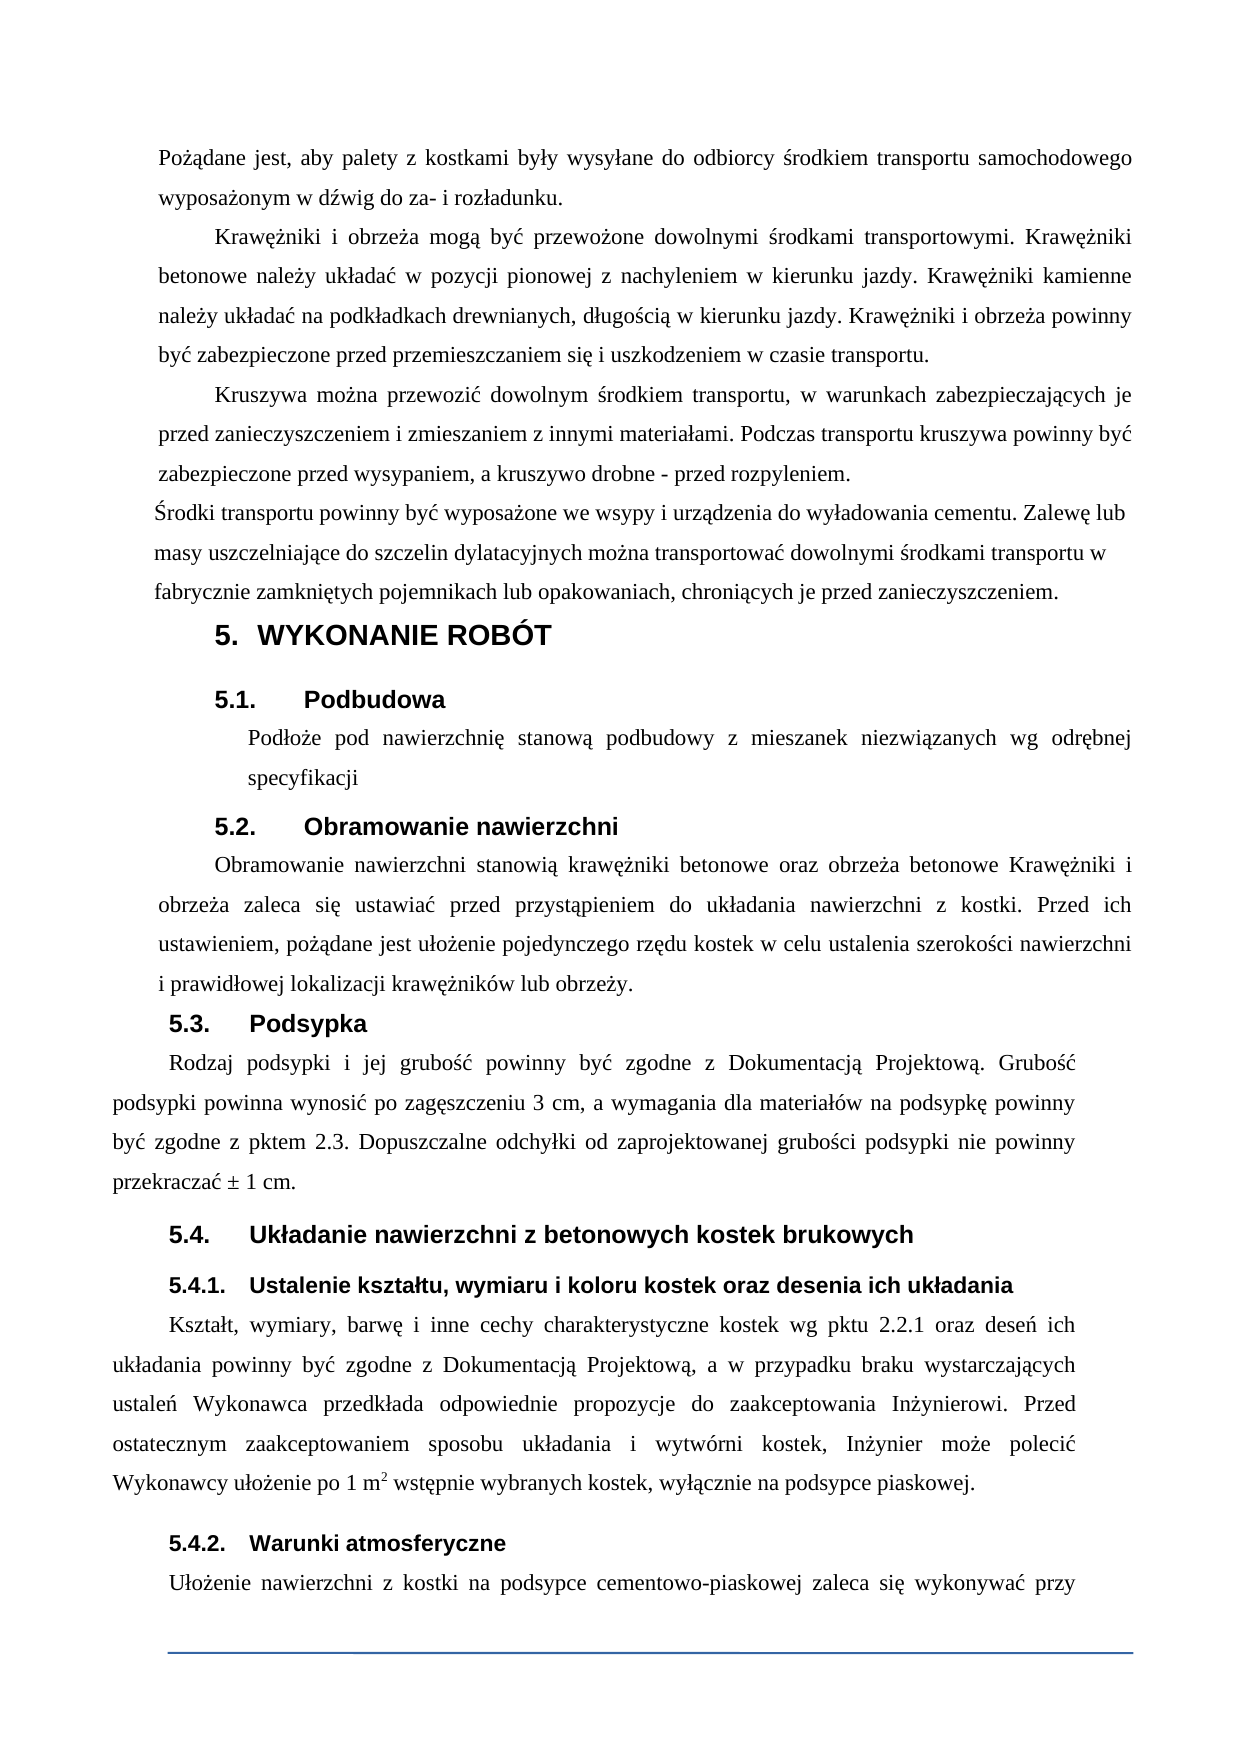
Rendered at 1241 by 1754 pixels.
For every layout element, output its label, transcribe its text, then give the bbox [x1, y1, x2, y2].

text Środki transportu powinny być wyposażone we wsypy i urządzenia do wyładowania cementu. Zalewę lub masy uszczelniające do szczelin dylatacyjnych można transportować dowolnymi środkami transportu w fabrycznie zamkniętych pojemnikach lub opakowaniach, chroniących je przed zanieczyszczeniem. [154, 499, 1133, 605]
list Podsypka [112, 1009, 1133, 1038]
text Kruszywa można przewozić dowolnym środkiem transportu, w warunkach zabezpieczających je przed zanieczyszczeniem i zmieszaniem z innymi materiałami. Podczas transportu kruszywa powinny być zabezpieczone przed wysypaniem, a kruszywo drobne - przed rozpyleniem. [158, 381, 1133, 486]
list Układanie nawierzchni z betonowych kostek brukowych [112, 1220, 1133, 1248]
text Podłoże pod nawierzchnię stanową podbudowy z mieszanek niezwiązanych wg odrębnej specyfikacji [248, 724, 1133, 790]
list WYKONANIE ROBÓT [158, 618, 1133, 651]
list Warunki atmosferyczne [112, 1530, 1133, 1556]
list Obramowanie nawierzchni [158, 812, 1133, 840]
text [158, 144, 1133, 210]
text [112, 1569, 1077, 1596]
text Krawężniki i obrzeża mogą być przewożone dowolnymi środkami transportowymi. Krawężniki betonowe należy układać w pozycji pionowej z nachyleniem w kierunku jazdy. Krawężniki kamienne należy układać na podkładkach drewnianych, długością w kierunku jazdy. Krawężniki i obrzeża powinny być zabezpieczone przed przemieszczaniem się i uszkodzeniem w czasie transportu. [158, 223, 1133, 368]
list Podbudowa [158, 685, 1133, 714]
text Obramowanie nawierzchni stanowią krawężniki betonowe oraz obrzeża betonowe Krawężniki i obrzeża zaleca się ustawiać przed przystąpieniem do układania nawierzchni z kostki. Przed ich ustawieniem, pożądane jest ułożenie pojedynczego rzędu kostek w celu ustalenia szerokości nawierzchni i prawidłowej lokalizacji krawężników lub obrzeży. [158, 851, 1133, 996]
text Kształt, wymiary, barwę i inne cechy charakterystyczne kostek wg pktu 2.2.1 oraz deseń ich układania powinny być zgodne z Dokumentacją Projektową, a w przypadku braku wystarczających ustaleń Wykonawca przedkłada odpowiednie propozycje do zaakceptowania Inżynierowi. Przed ostatecznym zaakceptowaniem sposobu układania i wytwórni kostek, Inżynier może polecić Wykonawcy ułożenie po 1 m2 wstępnie wybranych kostek, wyłącznie na podsypce piaskowej. [112, 1312, 1077, 1496]
list Ustalenie kształtu, wymiaru i koloru kostek oraz desenia ich układania [112, 1272, 1133, 1298]
text Rodzaj podsypki i jej grubość powinny być zgodne z Dokumentacją Projektową. Grubość podsypki powinna wynosić po zagęszczeniu 3 cm, a wymagania dla materiałów na podsypkę powinny być zgodne z pktem 2.3. Dopuszczalne odchyłki od zaprojektowanej grubości podsypki nie powinny przekraczać ± 1 cm. [112, 1049, 1077, 1194]
